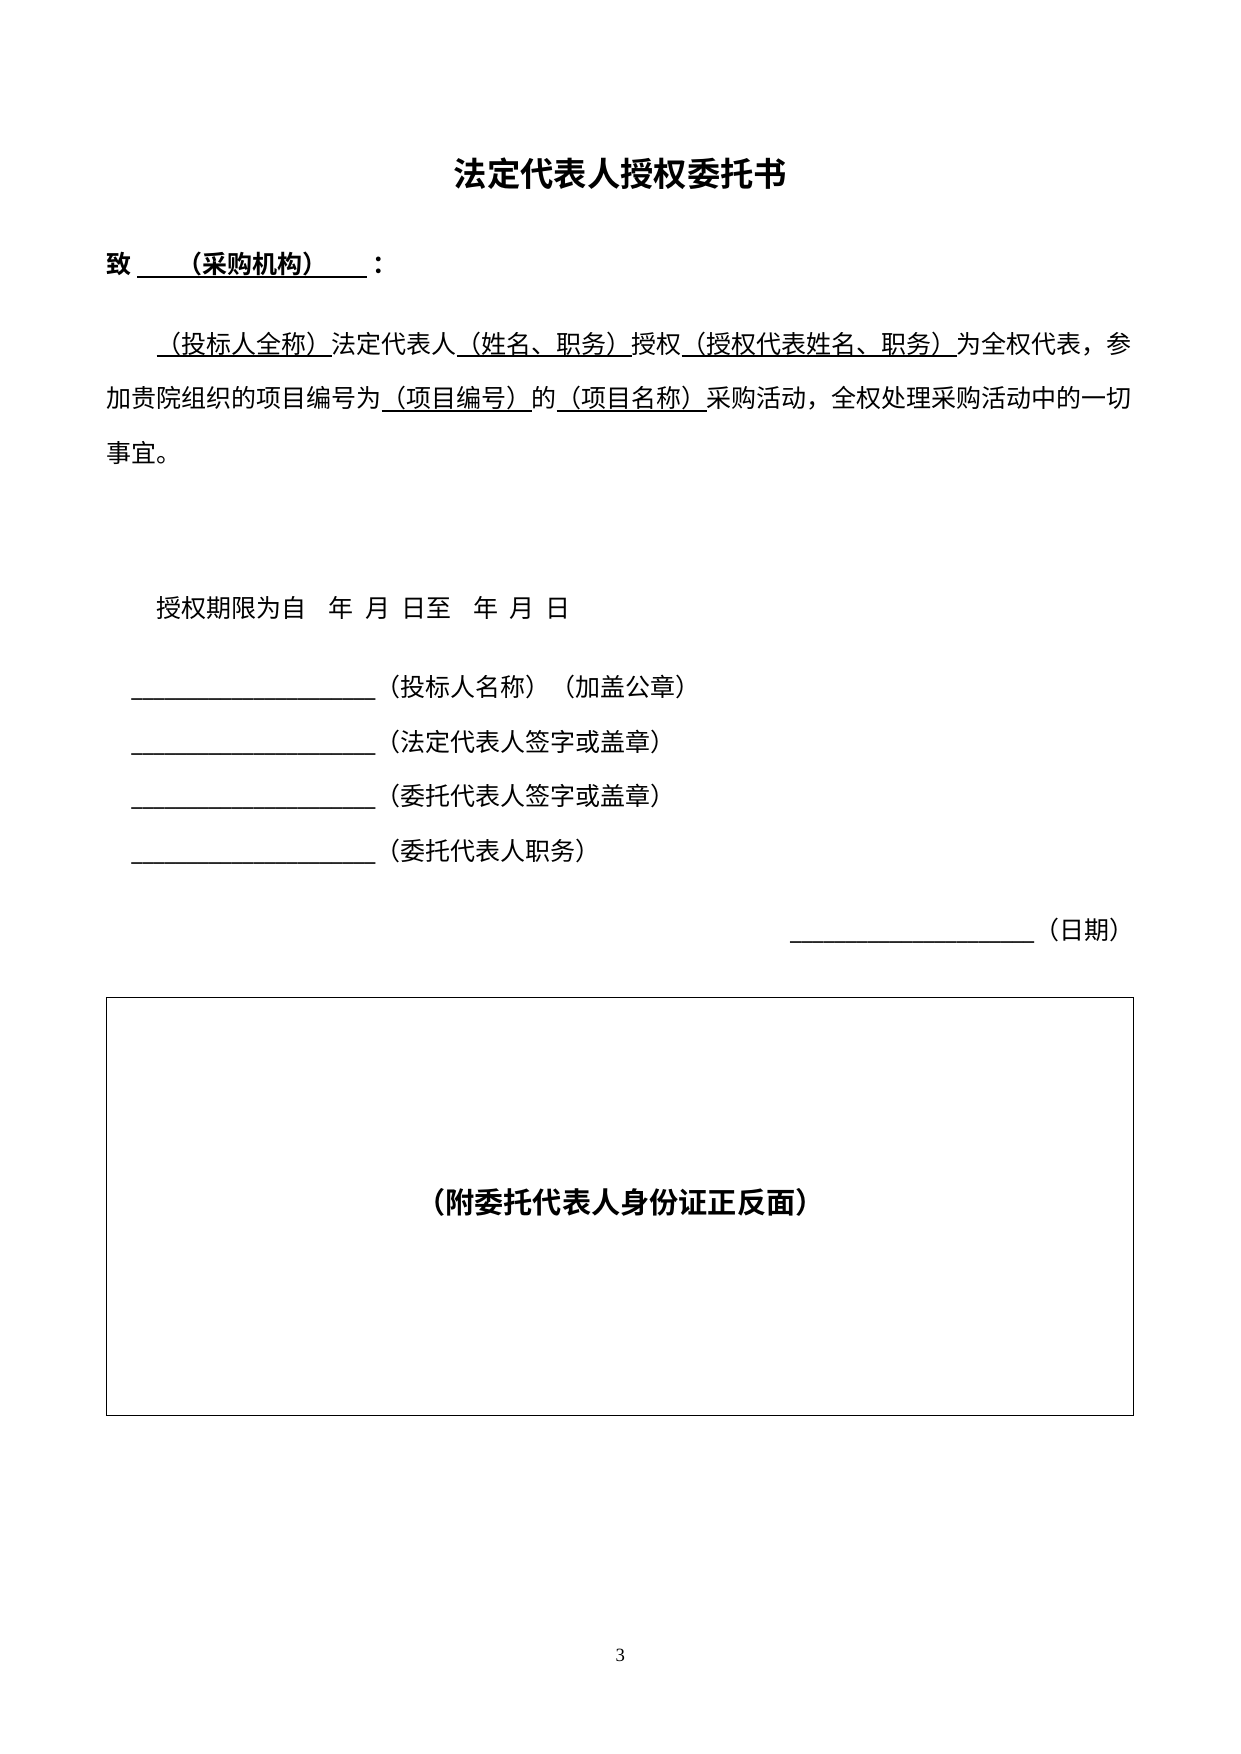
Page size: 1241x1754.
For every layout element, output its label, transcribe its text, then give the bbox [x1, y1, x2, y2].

text 法定代表人授权委托书 [106, 148, 1134, 196]
text ______________________（日期） [106, 910, 1134, 984]
text ______________________（投标人名称）（加盖公章） ______________________（法定代表人签字或盖章） ______________________（委托代表人签字或盖章） ______________________（委托代表人职务） [131, 668, 1134, 867]
text （投标人全称）法定代表人（姓名、职务）授权（授权代表姓名、职务）为全权代表，参加贵院组织的项目编号为（项目编号）的（项目名称）采购活动，全权处理采购活动中的一切事宜。 [106, 324, 1134, 469]
table_header （附委托代表人身份证正反面） [107, 998, 1133, 1415]
text 授权期限为自 年 月 日至 年 月 日 [106, 588, 1134, 625]
text 致 （采购机构） ： [106, 245, 1134, 281]
